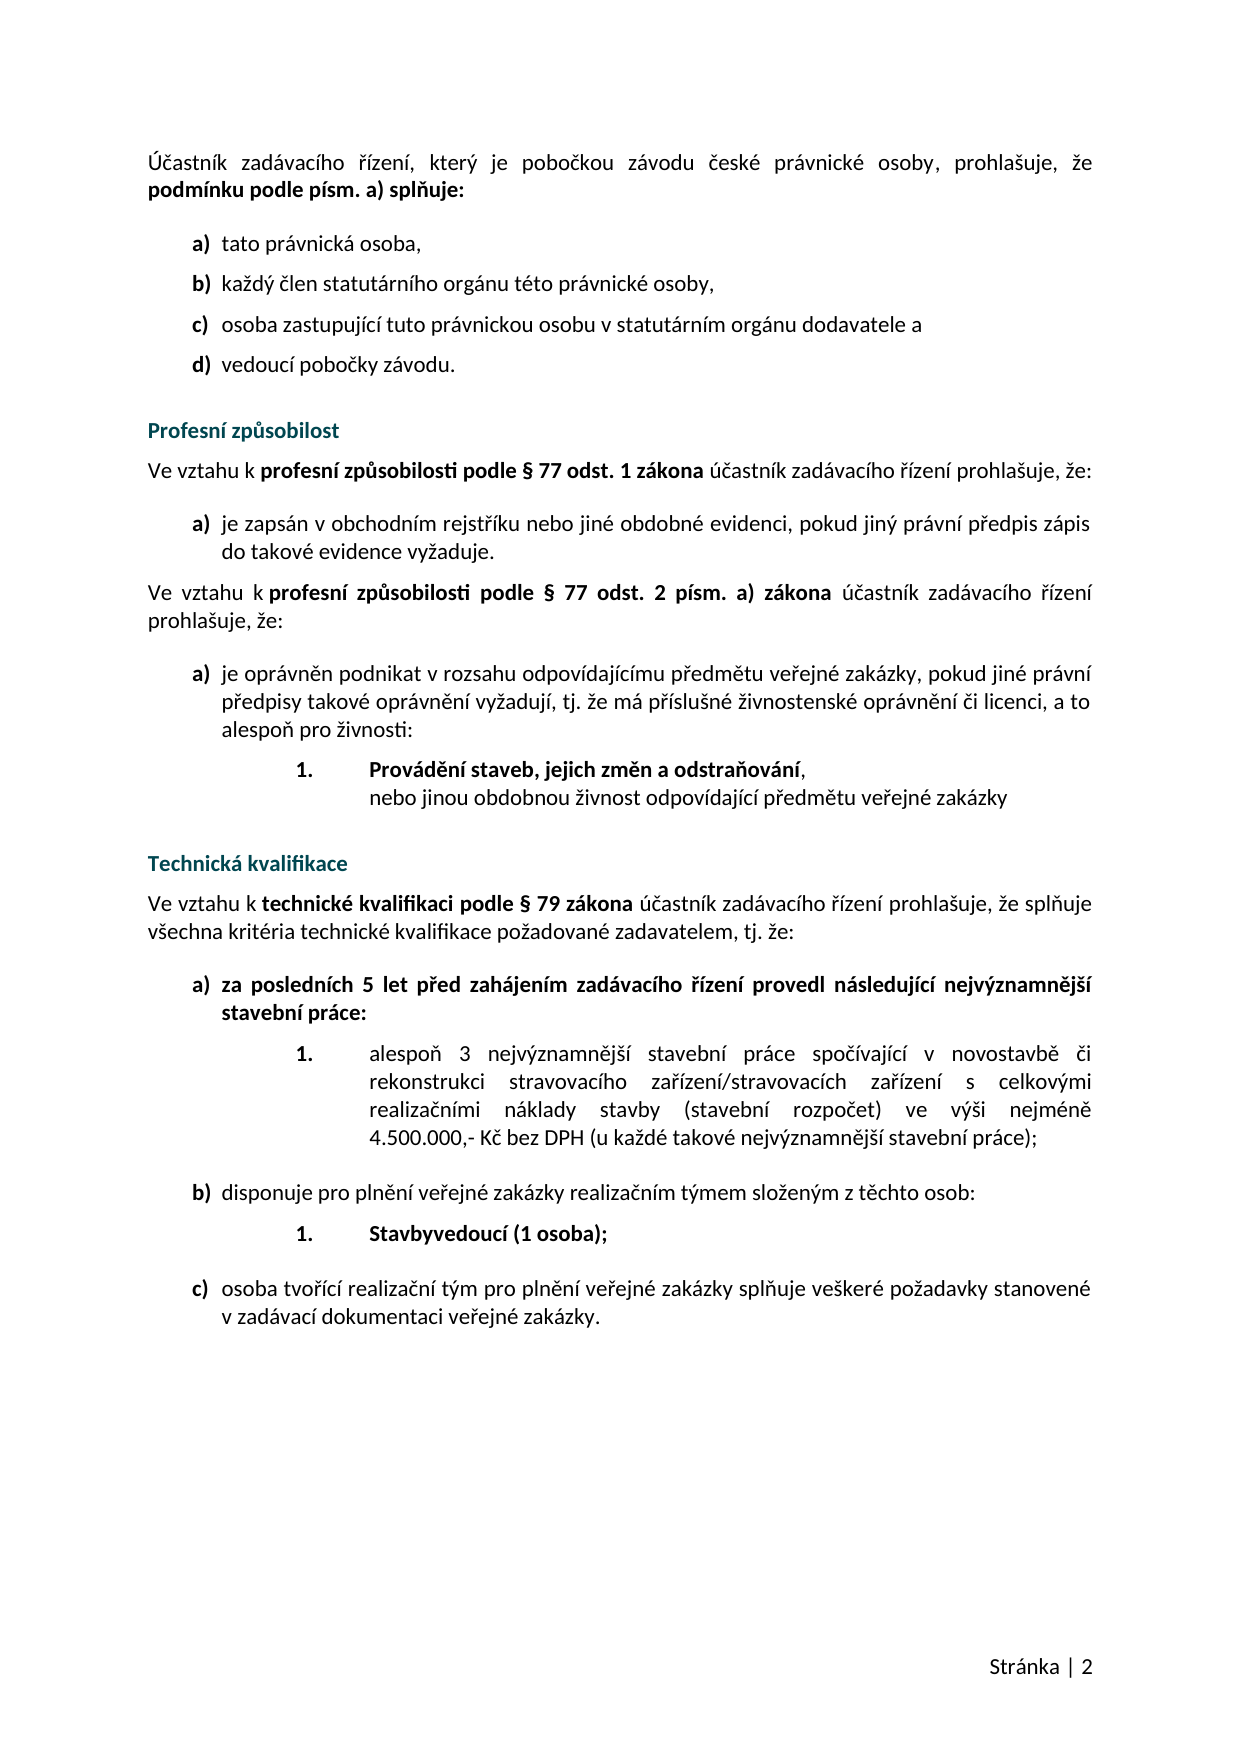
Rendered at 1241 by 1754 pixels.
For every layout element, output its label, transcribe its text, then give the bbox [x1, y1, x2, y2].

text Ve vztahu k profesní způsobilosti podle § 77 odst. 2 písm. a) zákona účastník zadávacího řízení prohlašuje, že: [148, 578, 1093, 634]
text Technická kvalifikace [148, 849, 1093, 877]
list alespoň 3 nejvýznamnější stavební práce spočívající v novostavbě či rekonstrukci stravovacího zařízení/stravovacích zařízení s celkovými realizačními náklady stavby (stavební rozpočet) ve výši nejméně 4.500.000,- Kč bez DPH (u každé takové nejvýznamnější stavební práce); [295, 1039, 1093, 1151]
list Provádění staveb, jejich změn a odstraňování, [295, 755, 1093, 783]
text Ve vztahu k profesní způsobilosti podle § 77 odst. 1 zákona účastník zadávacího řízení prohlašuje, že: [148, 456, 1093, 484]
list disponuje pro plnění veřejné zakázky realizačním týmem složeným z těchto osob: [192, 1178, 1093, 1206]
text Profesní způsobilost [148, 416, 1093, 444]
list je zapsán v obchodním rejstříku nebo jiné obdobné evidenci, pokud jiný právní předpis zápis do takové evidence vyžaduje. [192, 509, 1093, 565]
text Účastník zadávacího řízení, který je pobočkou závodu české právnické osoby, prohlašuje, že podmínku podle písm. a) splňuje: [148, 148, 1093, 204]
list je oprávněn podnikat v rozsahu odpovídajícímu předmětu veřejné zakázky, pokud jiné právní předpisy takové oprávnění vyžadují, tj. že má příslušné živnostenské oprávnění či licenci, a to alespoň pro živnosti: [192, 659, 1093, 743]
list nebo jinou obdobnou živnost odpovídající předmětu veřejné zakázky [369, 783, 1093, 811]
list za posledních 5 let před zahájením zadávacího řízení provedl následující nejvýznamnější stavební práce: [192, 971, 1093, 1027]
list Stavbyvedoucí (1 osoba); [295, 1219, 1093, 1247]
list vedoucí pobočky závodu. [192, 350, 1093, 378]
text Ve vztahu k technické kvalifikaci podle § 79 zákona účastník zadávacího řízení prohlašuje, že splňuje všechna kritéria technické kvalifikace požadované zadavatelem, tj. že: [148, 889, 1093, 946]
list každý člen statutárního orgánu této právnické osoby, [192, 269, 1093, 297]
list tato právnická osoba, [192, 229, 1093, 257]
list osoba zastupující tuto právnickou osobu v statutárním orgánu dodavatele a [192, 310, 1093, 338]
list osoba tvořící realizační tým pro plnění veřejné zakázky splňuje veškeré požadavky stanovené v zadávací dokumentaci veřejné zakázky. [192, 1274, 1093, 1330]
